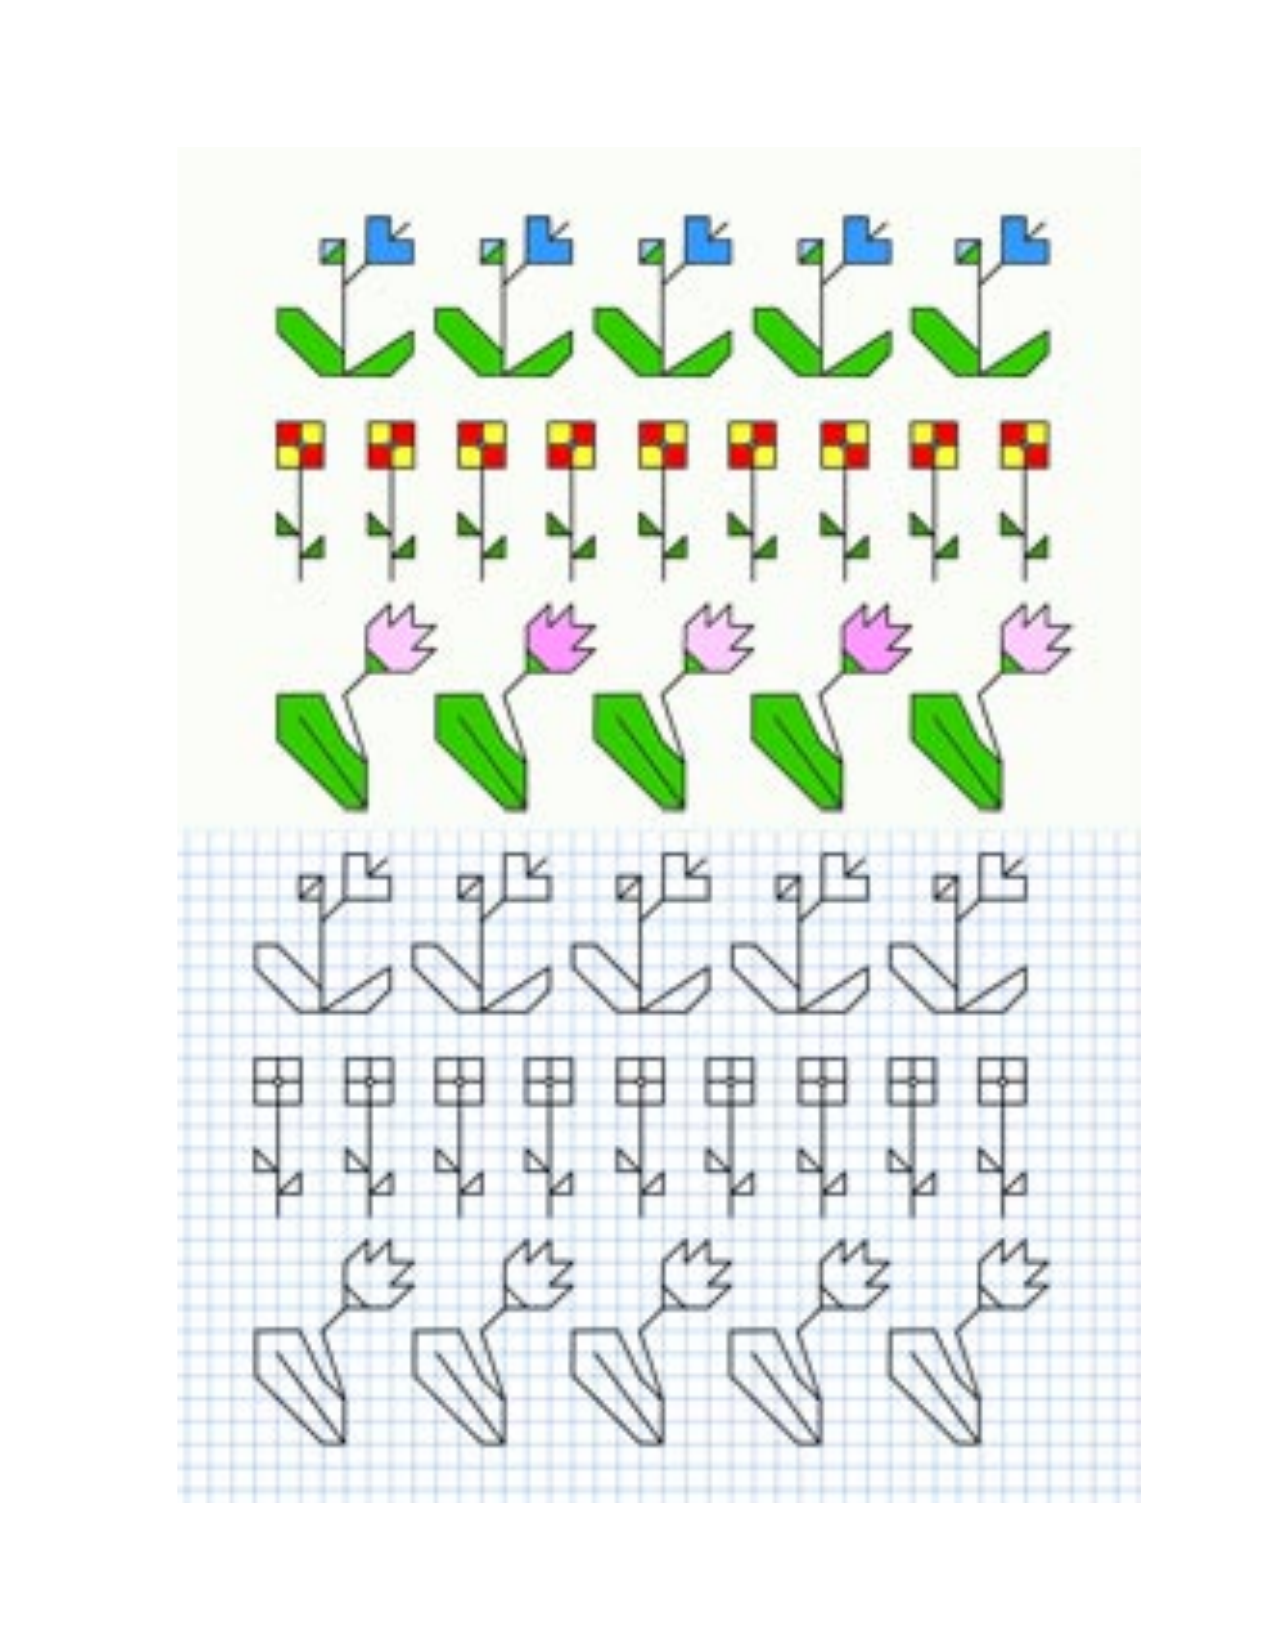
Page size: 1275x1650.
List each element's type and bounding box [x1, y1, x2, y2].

picture [177, 147, 1141, 1503]
